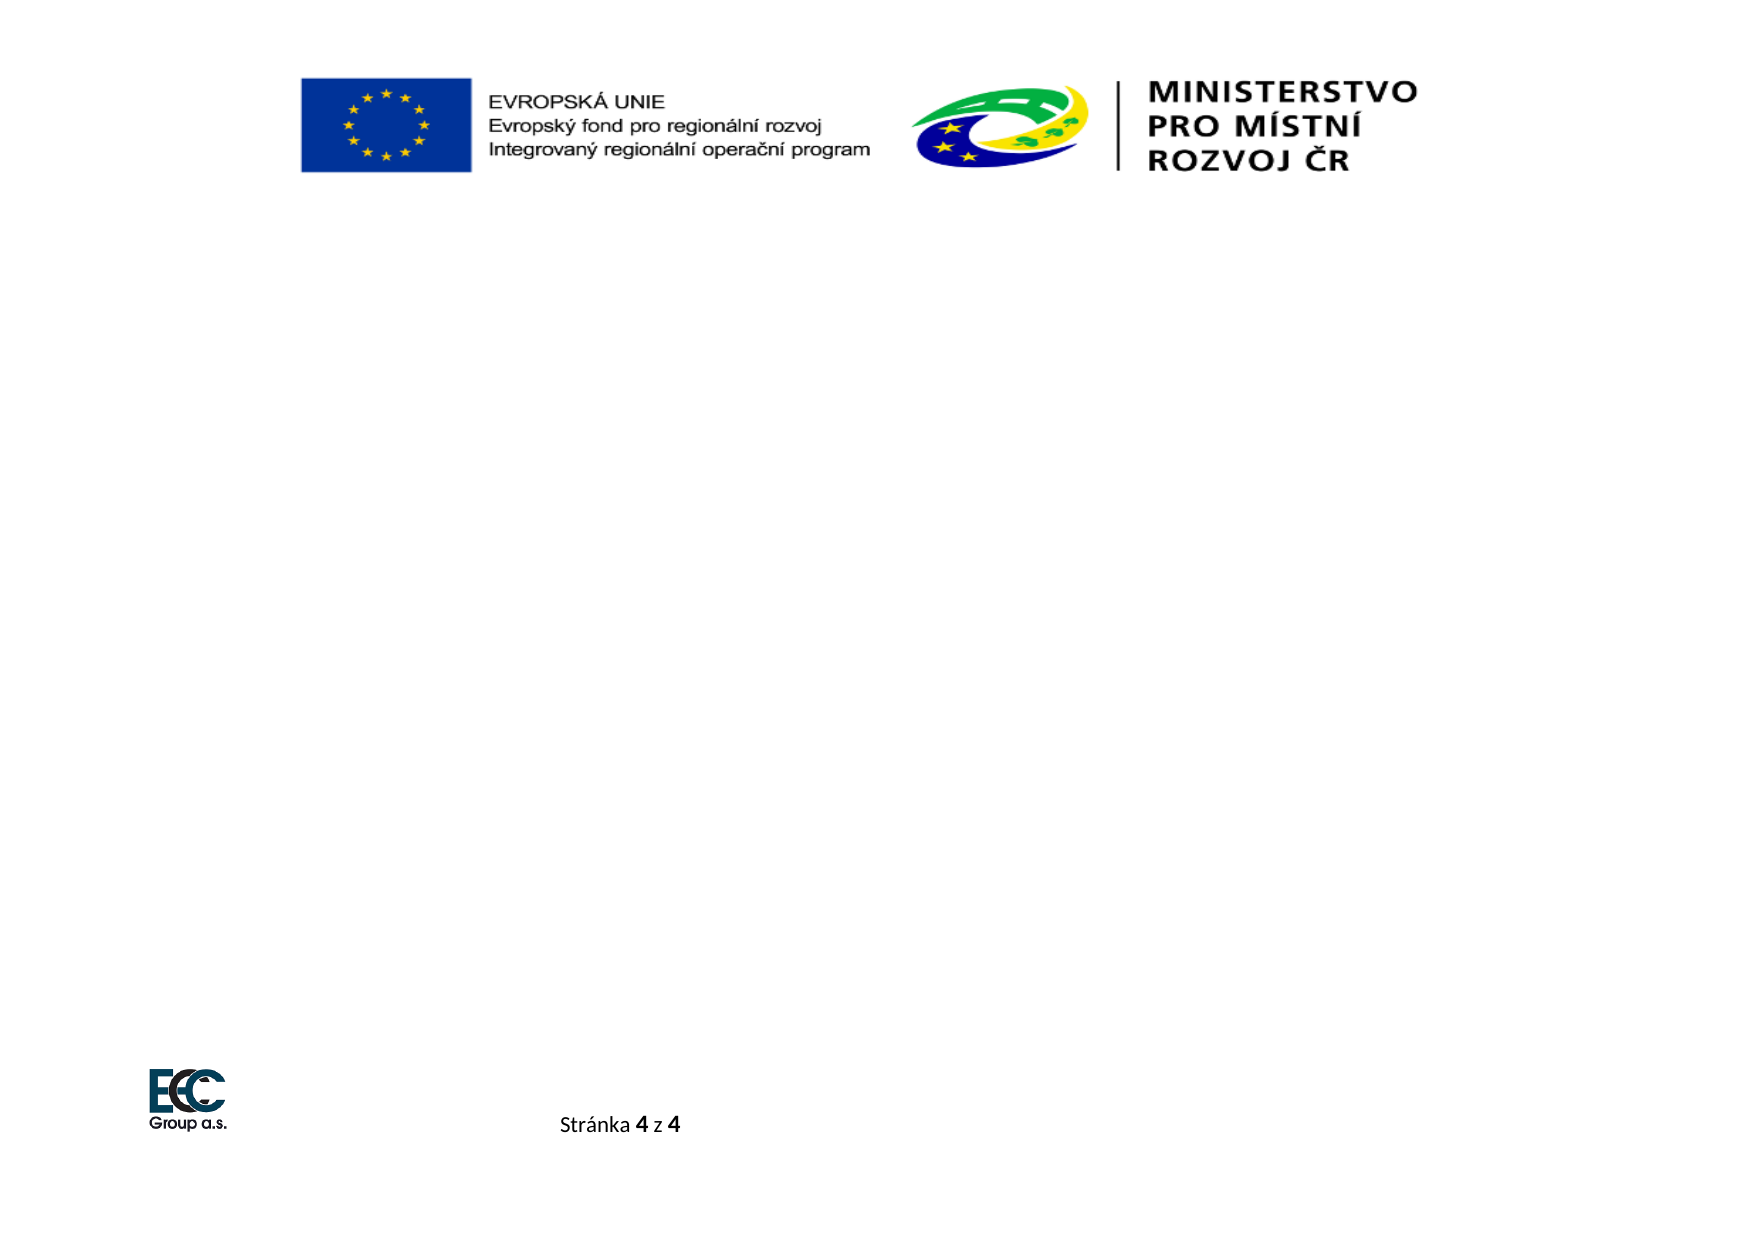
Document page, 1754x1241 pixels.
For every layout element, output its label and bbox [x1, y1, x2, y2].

picture [295, 73, 1459, 179]
picture [147, 1067, 229, 1133]
